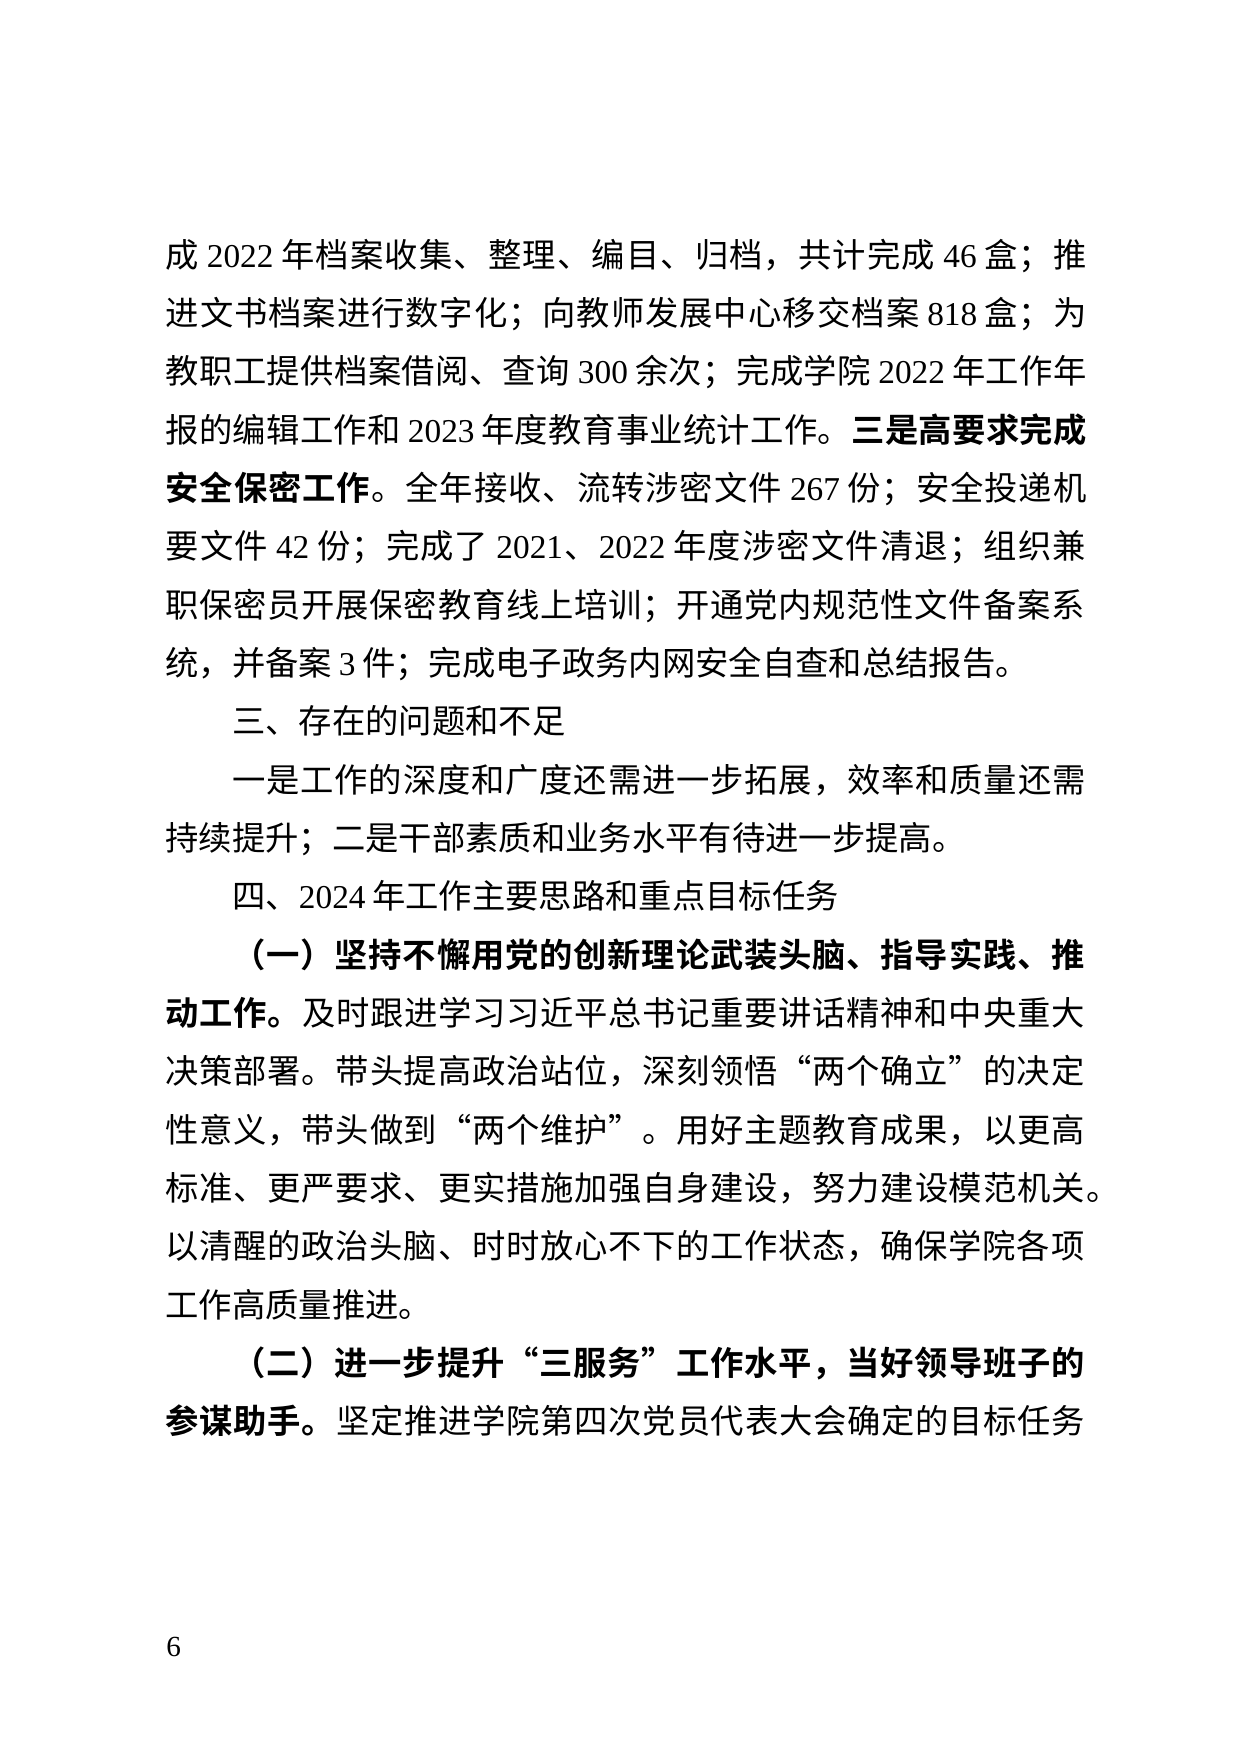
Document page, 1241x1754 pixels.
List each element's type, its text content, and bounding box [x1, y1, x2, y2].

list 四、2024年工作主要思路和重点目标任务 [165, 862, 1087, 920]
list 一是工作的深度和广度还需进一步拓展，效率和质量还需持续提升；二是干部素质和业务水平有待进一步提高。 [165, 745, 1087, 862]
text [165, 220, 1087, 687]
list 三、存在的问题和不足 [165, 687, 1087, 745]
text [165, 1329, 1087, 1510]
text （一）坚持不懈用党的创新理论武装头脑、指导实践、推动工作。及时跟进学习习近平总书记重要讲话精神和中央重大决策部署。带头提高政治站位，深刻领悟“两个确立”的决定性意义，带头做到“两个维护”。用好主题教育成果，以更高标准、更严要求、更实措施加强自身建设，努力建设模范机关。以清醒的政治头脑、时时放心不下的工作状态，确保学院各项工作高质量推进。 [165, 920, 1087, 1329]
